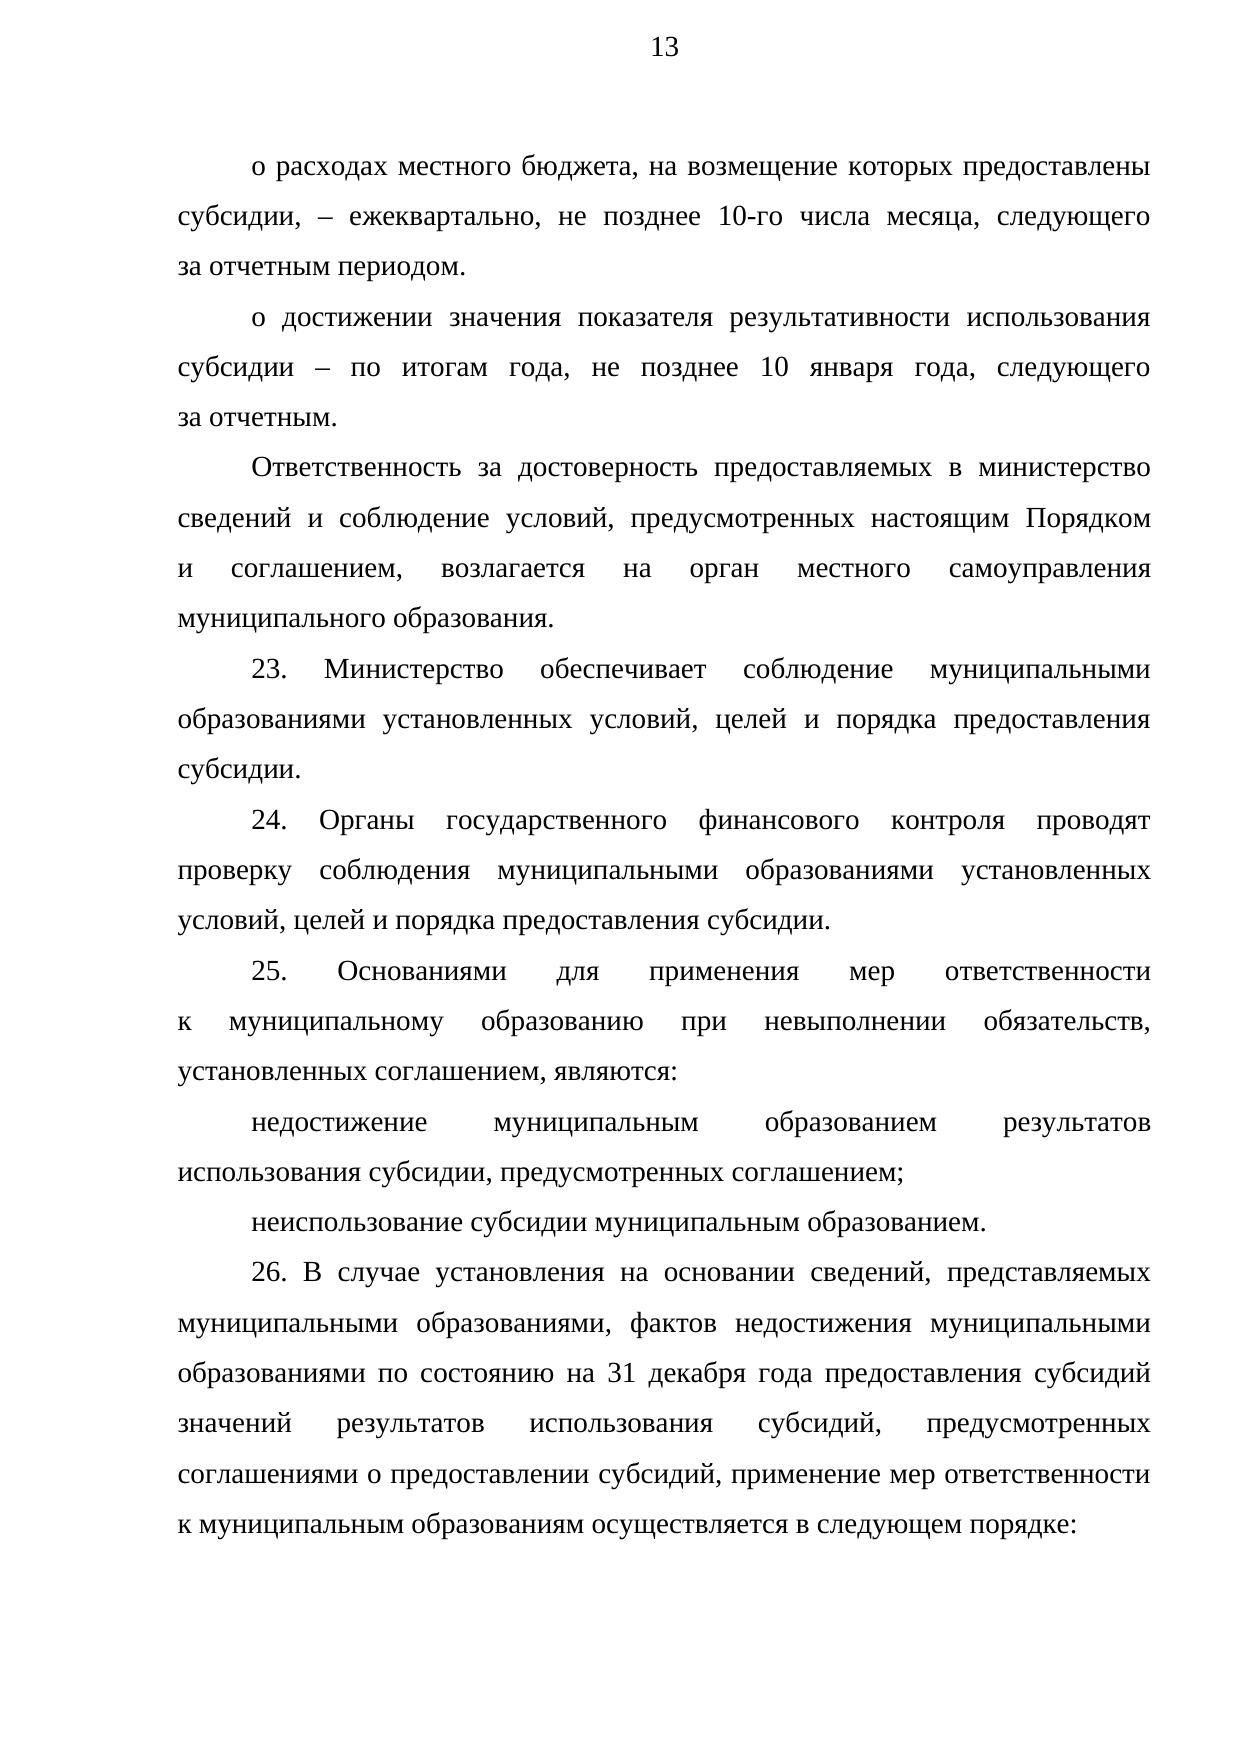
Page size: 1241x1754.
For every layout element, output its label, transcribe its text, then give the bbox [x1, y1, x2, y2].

text неиспользование субсидии муниципальным образованием. [177, 1204, 1152, 1238]
text 23. Министерство обеспечивает соблюдение муниципальными образованиями установленных условий, целей и порядка предоставления субсидии. [177, 651, 1152, 785]
text о расходах местного бюджета, на возмещение которых предоставлены субсидии, – ежеквартально, не позднее 10-го числа месяца, следующего за отчетным периодом. [177, 148, 1152, 282]
text 26. В случае установления на основании сведений, представляемых муниципальными образованиями, фактов недостижения муниципальными образованиями по состоянию на 31 декабря года предоставления субсидий значений результатов использования субсидий, предусмотренных соглашениями о предоставлении субсидий, применение мер ответственности к муниципальным образованиям осуществляется в следующем порядке: [177, 1254, 1152, 1540]
text Ответственность за достоверность предоставляемых в министерство сведений и соблюдение условий, предусмотренных настоящим Порядком и соглашением, возлагается на орган местного самоуправления муниципального образования. [177, 449, 1152, 634]
text о достижении значения показателя результативности использования субсидии – по итогам года, не позднее 10 января года, следующего за отчетным. [177, 299, 1152, 433]
text недостижение муниципальным образованием результатов использования субсидии, предусмотренных соглашением; [177, 1104, 1152, 1187]
text 25. Основаниями для применения мер ответственности к муниципальному образованию при невыполнении обязательств, установленных соглашением, являются: [177, 953, 1152, 1087]
text 24. Органы государственного финансового контроля проводят проверку соблюдения муниципальными образованиями установленных условий, целей и порядка предоставления субсидии. [177, 802, 1152, 936]
